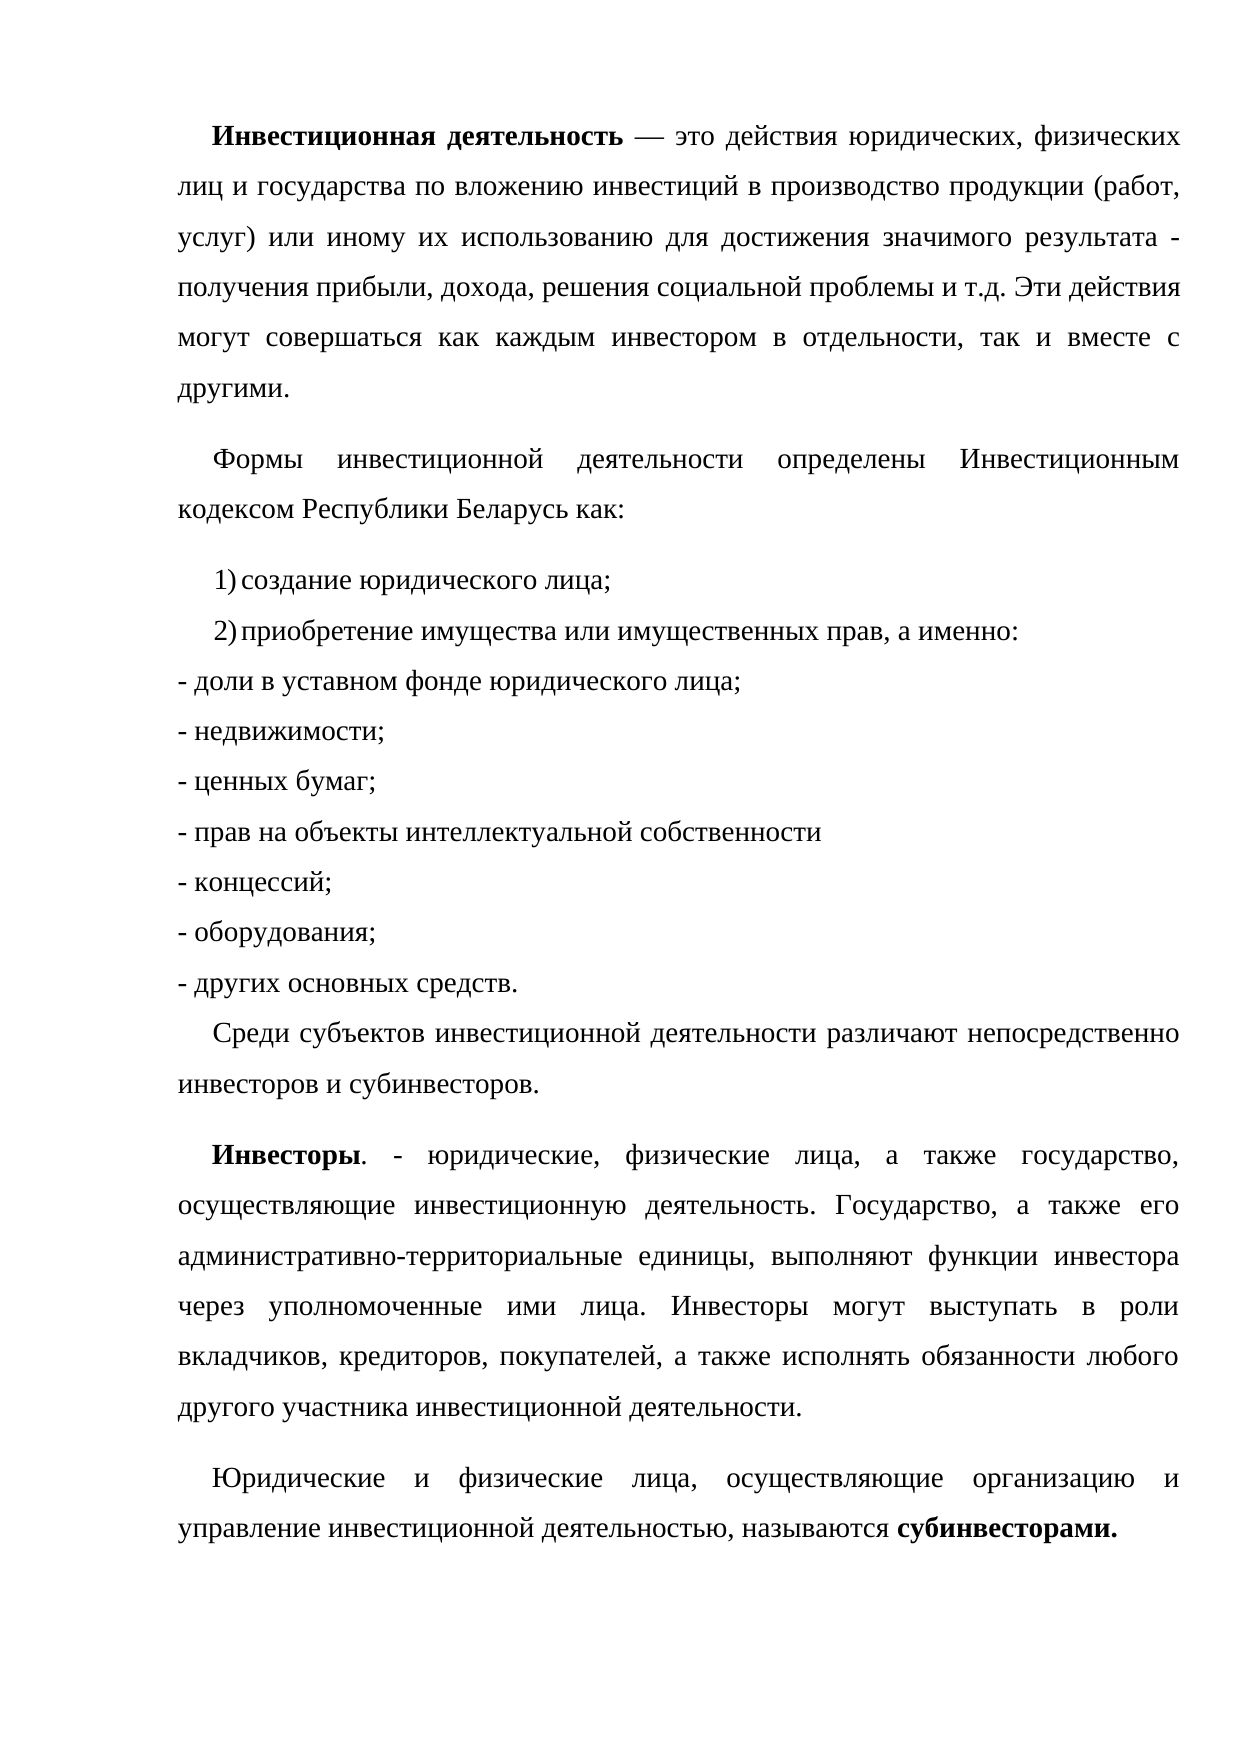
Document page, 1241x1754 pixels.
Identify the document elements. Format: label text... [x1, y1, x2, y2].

text Юридические и физические лица, осуществляющие организацию и управление инвестиционной деятельностью, называются субинвесторами. [178, 1460, 1180, 1544]
list создание юридического лица; [213, 562, 1181, 596]
text - других основных средств. [177, 965, 1181, 999]
text Среди субъектов инвестиционной деятельности различают непосредственно инвесторов и субинвесторов. [178, 1016, 1180, 1099]
text Формы инвестиционной деятельности определены Инвестиционным кодексом Республики Беларусь как: [178, 441, 1180, 525]
text Инвестиционная деятельность — это действия юридических, физических лиц и государства по вложению инвестиций в производство продукции (работ, услуг) или иному их использованию для достижения значимого результата - получения прибыли, дохода, решения социальной проблемы и т.д. Эти действия могут совершаться как каждым инвестором в отдельности, так и вместе с другими. [177, 118, 1181, 403]
text - прав на объекты интеллектуальной собственности [177, 814, 1181, 847]
text - оборудования; [177, 914, 1181, 948]
text - недвижимости; [177, 713, 1181, 747]
text - концессий; [177, 864, 1181, 898]
text Инвесторы. - юридические, физические лица, а также государство, осуществляющие инвестиционную деятельность. Государство, а также его административно-территориальные единицы, выполняют функции инвестора через уполномоченные ими лица. Инвесторы могут выступать в роли вкладчиков, кредиторов, покупателей, а также исполнять обязанности любого другого участника инвестиционной деятельности. [178, 1137, 1180, 1422]
text - доли в уставном фонде юридического лица; [177, 663, 1181, 696]
text - ценных бумаг; [177, 763, 1181, 797]
list приобретение имущества или имущественных прав, а именно: [178, 613, 1181, 646]
